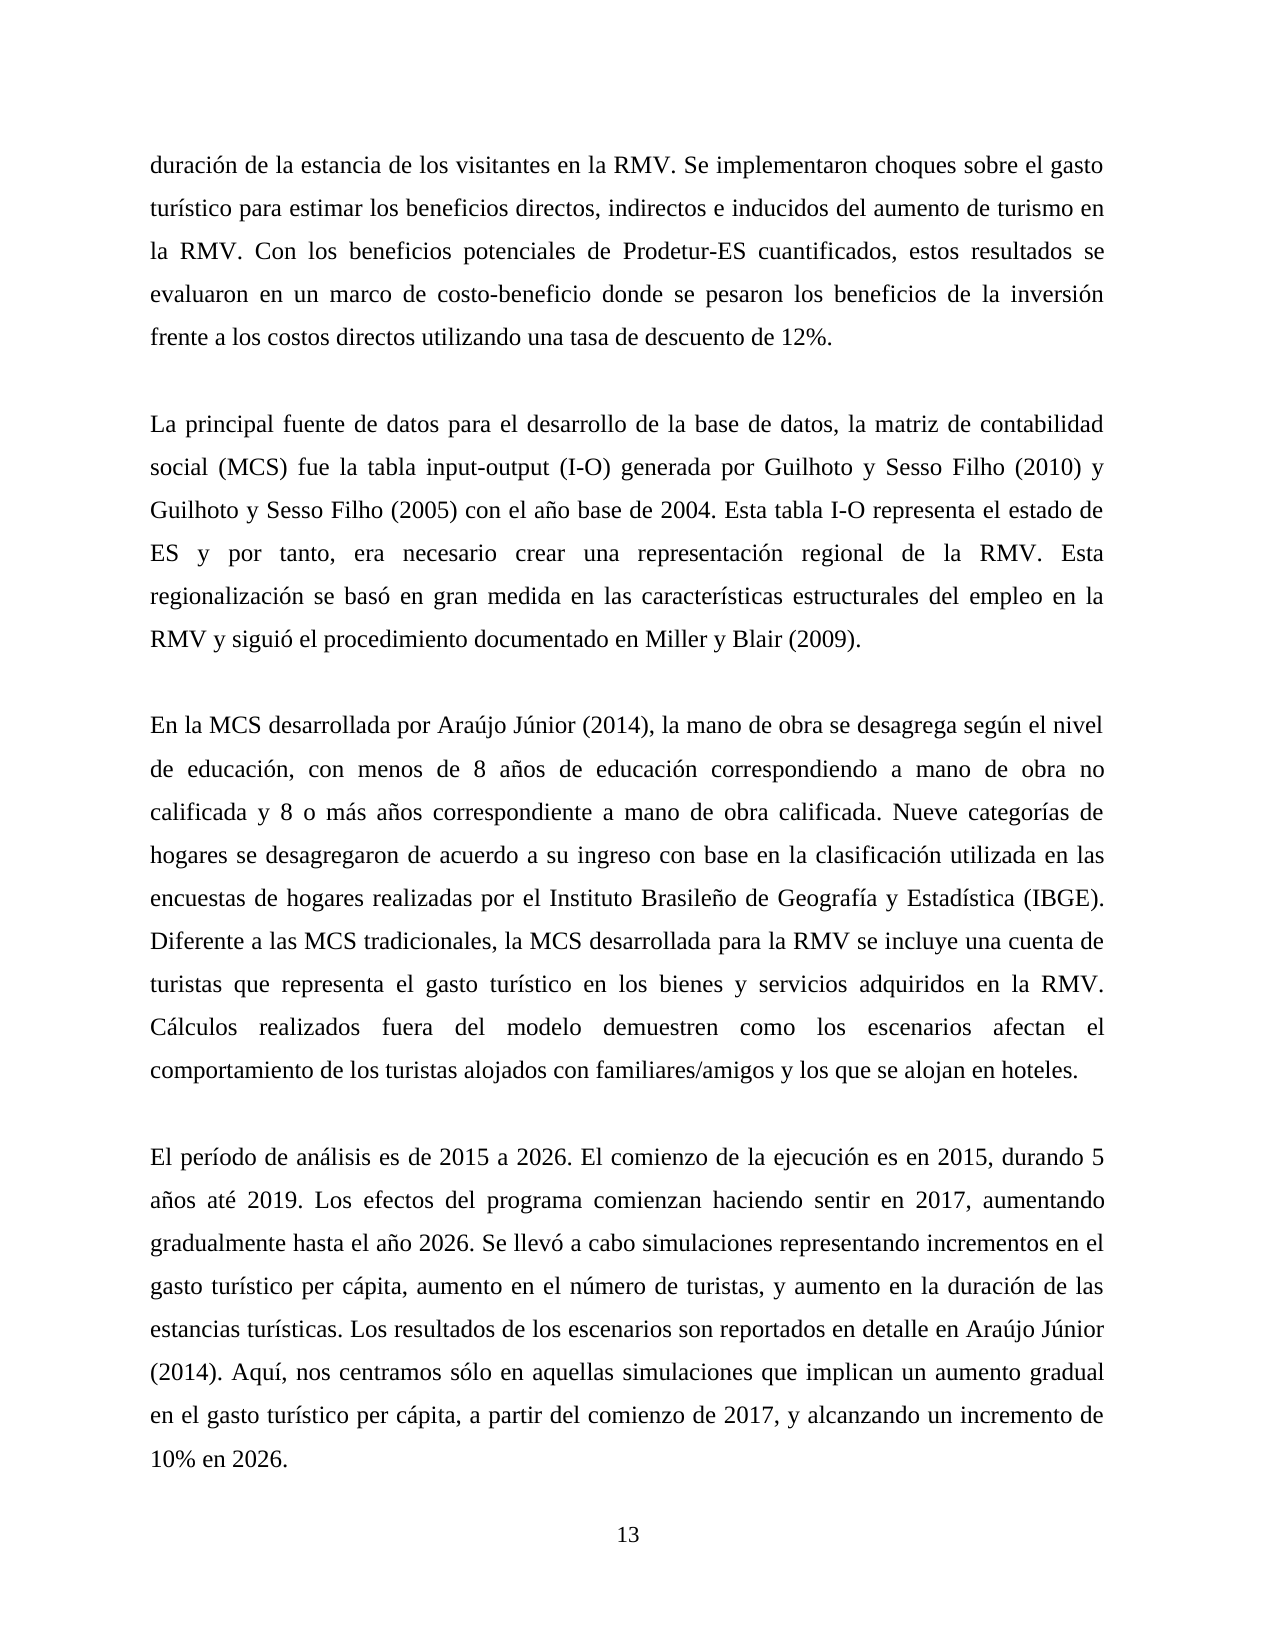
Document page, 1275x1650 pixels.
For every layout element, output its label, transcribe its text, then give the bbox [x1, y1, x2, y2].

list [150, 150, 1106, 351]
list El período de análisis es de 2015 a 2026. El comienzo de la ejecución es en 2015, durando 5 años até 2019. Los efectos del programa comienzan haciendo sentir en 2017, aumentando gradualmente hasta el año 2026. Se llevó a cabo simulaciones representando incrementos en el gasto turístico per cápita, aumento en el número de turistas, y aumento en la duración de las estancias turísticas. Los resultados de los escenarios son reportados en detalle en Araújo Júnior (2014). Aquí, nos centramos sólo en aquellas simulaciones que implican un aumento gradual en el gasto turístico per cápita, a partir del comienzo de 2017, y alcanzando un incremento de 10% en 2026. [150, 1142, 1106, 1472]
list La principal fuente de datos para el desarrollo de la base de datos, la matriz de contabilidad social (MCS) fue la tabla input-output (I-O) generada por Guilhoto y Sesso Filho (2010) y Guilhoto y Sesso Filho (2005) con el año base de 2004. Esta tabla I-O representa el estado de ES y por tanto, era necesario crear una representación regional de la RMV. Esta regionalización se basó en gran medida en las características estructurales del empleo en la RMV y siguió el procedimiento documentado en Miller y Blair (2009). [150, 409, 1106, 653]
list En la MCS desarrollada por Araújo Júnior (2014), la mano de obra se desagrega según el nivel de educación, con menos de 8 años de educación correspondiendo a mano de obra no calificada y 8 o más años correspondiente a mano de obra calificada. Nueve categorías de hogares se desagregaron de acuerdo a su ingreso con base en la clasificación utilizada en las encuestas de hogares realizadas por el Instituto Brasileño de Geografía y Estadística (IBGE). Diferente a las MCS tradicionales, la MCS desarrollada para la RMV se incluye una cuenta de turistas que representa el gasto turístico en los bienes y servicios adquiridos en la RMV. Cálculos realizados fuera del modelo demuestren como los escenarios afectan el comportamiento de los turistas alojados con familiares/amigos y los que se alojan en hoteles. [150, 711, 1106, 1084]
